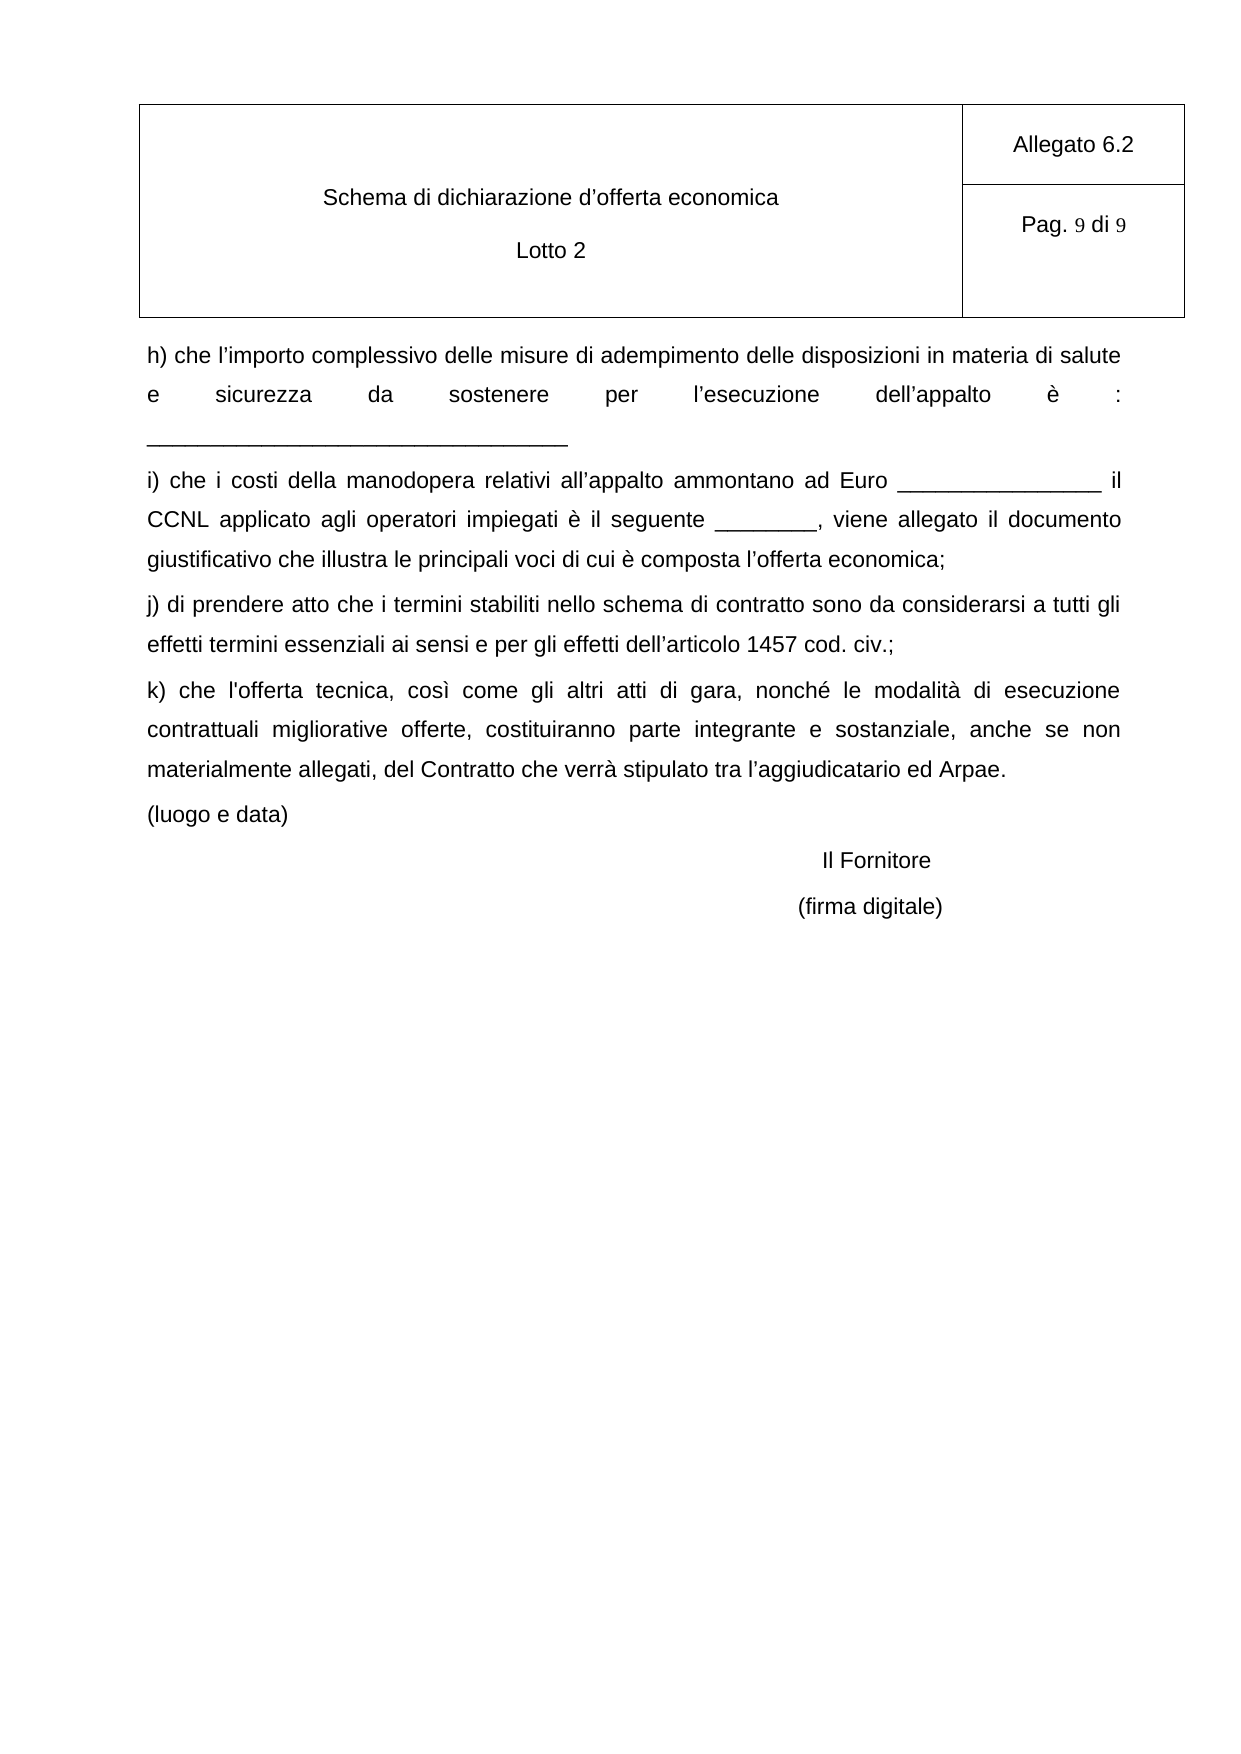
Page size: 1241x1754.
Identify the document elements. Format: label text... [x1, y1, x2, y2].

text (luogo e data) [147, 801, 1122, 828]
text k) che l'offerta tecnica, così come gli altri atti di gara, nonché le modalità di esecuzione contrattuali migliorative offerte, costituiranno parte integrante e sostanziale, anche se non materialmente allegati, del Contratto che verrà stipulato tra l’aggiudicatario ed Arpae. [147, 677, 1122, 782]
text Il Fornitore [747, 847, 1122, 873]
text (firma digitale) [747, 893, 1122, 919]
text i) che i costi della manodopera relativi all’appalto ammontano ad Euro ________________ il CCNL applicato agli operatori impiegati è il seguente ________, viene allegato il documento giustificativo che illustra le principali voci di cui è composta l’offerta economica; [147, 467, 1122, 572]
text h) che l’importo complessivo delle misure di adempimento delle disposizioni in materia di salute e sicurezza da sostenere per l’esecuzione dell’appalto è : _________________________________ [147, 342, 1122, 447]
text j) di prendere atto che i termini stabiliti nello schema di contratto sono da considerarsi a tutti gli effetti termini essenziali ai sensi e per gli effetti dell’articolo 1457 cod. civ.; [147, 591, 1122, 657]
